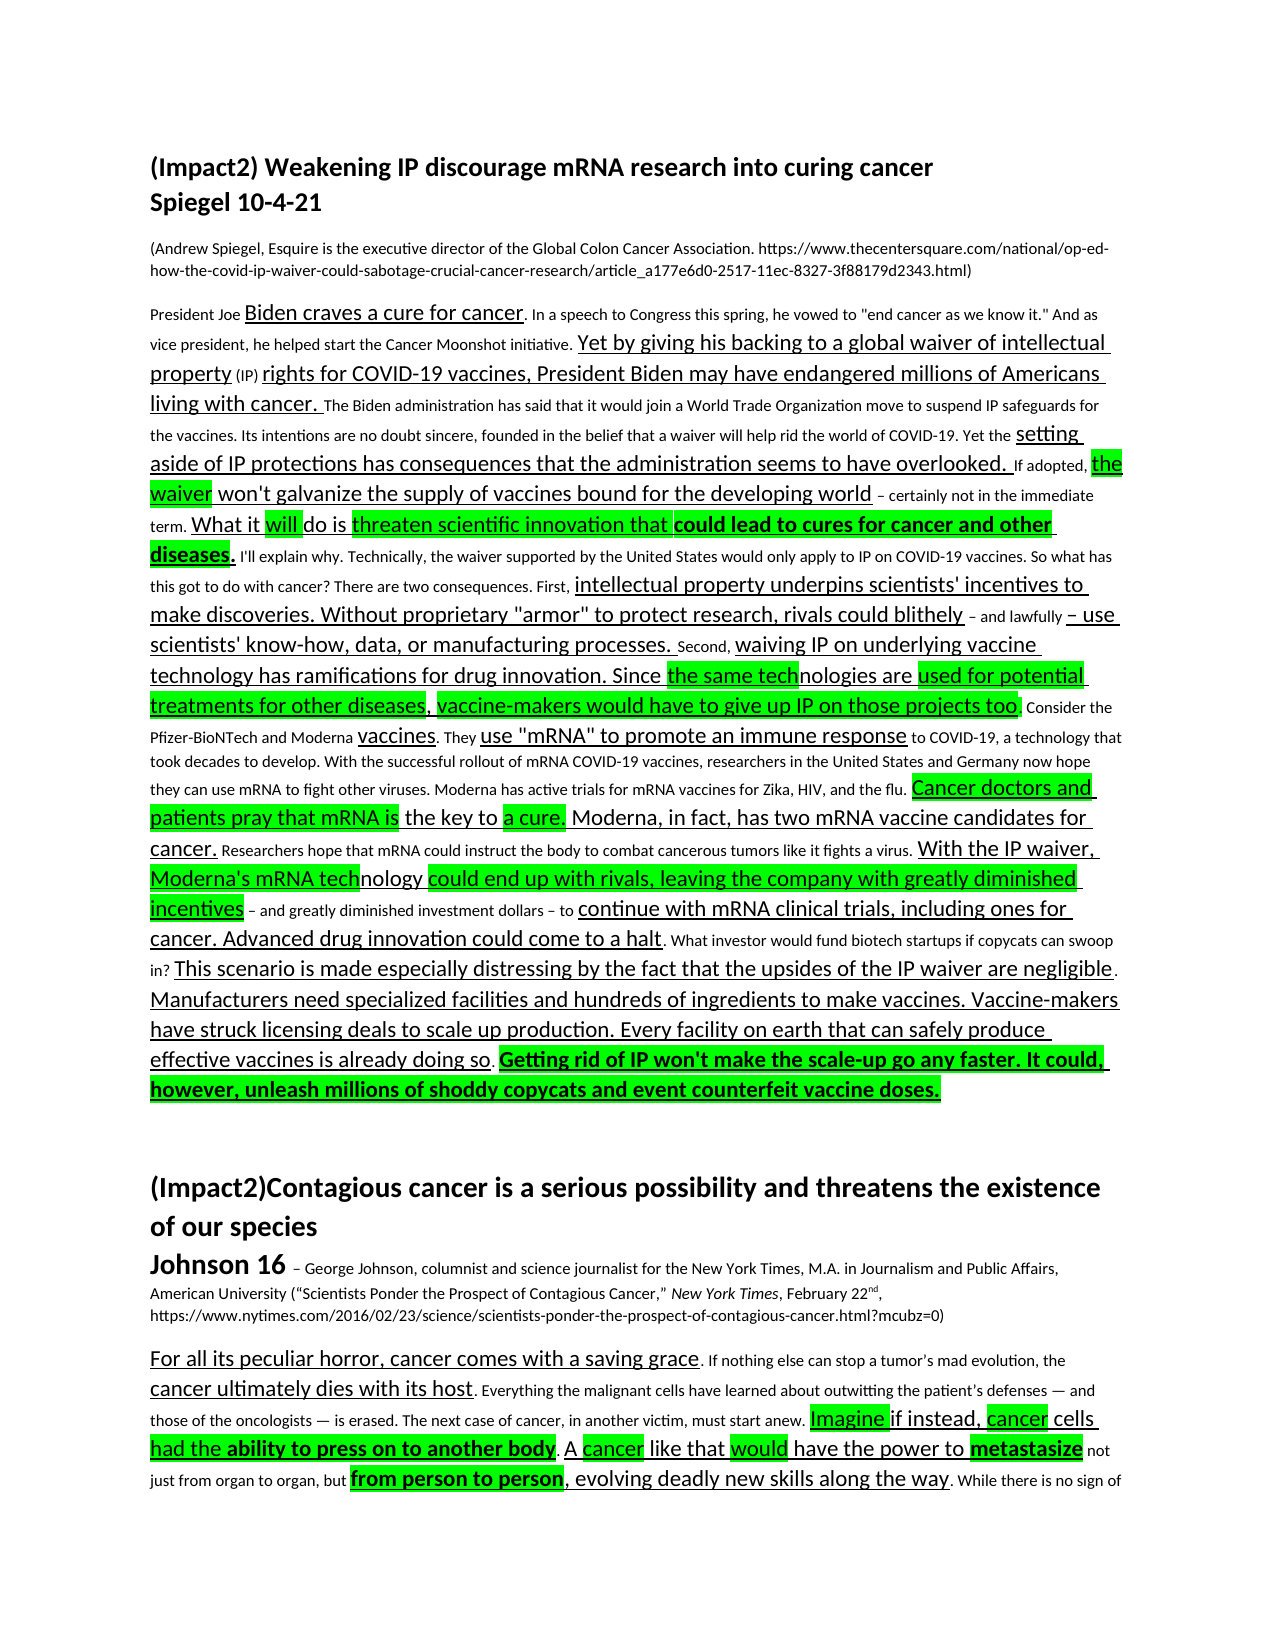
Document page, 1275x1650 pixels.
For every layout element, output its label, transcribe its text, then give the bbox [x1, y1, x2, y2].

subtitle (Impact2)Contagious cancer is a serious possibility and threatens the existence of our species [150, 1169, 1125, 1243]
text Spiegel 10-4-21 [150, 186, 1125, 219]
text Johnson 16 – George Johnson, columnist and science journalist for the New York Times, M.A. in Journalism and Public Affairs, American University (“Scientists Ponder the Prospect of Contagious Cancer,” New York Times, February 22nd, https://www.nytimes.com/2016/02/23/science/scientists-ponder-the-prospect-of-contagious-cancer.html?mcubz=0) [150, 1246, 1125, 1325]
text (Andrew Spiegel, Esquire is the executive director of the Global Colon Cancer Association. https://www.thecentersquare.com/national/op-ed-how-the-covid-ip-waiver-could-sabotage-crucial-cancer-research/article_a177e6d0-2517-11ec-8327-3f88179d2343.html) [150, 238, 1125, 280]
text President Joe Biden craves a cure for cancer. In a speech to Congress this spring, he vowed to "end cancer as we know it." And as vice president, he helped start the Cancer Moonshot initiative. Yet by giving his backing to a global waiver of intellectual property (IP) rights for COVID-19 vaccines, President Biden may have endangered millions of Americans living with cancer. The Biden administration has said that it would join a World Trade Organization move to suspend IP safeguards for the vaccines. Its intentions are no doubt sincere, founded in the belief that a waiver will help rid the world of COVID-19. Yet the setting aside of IP protections has consequences that the administration seems to have overlooked. If adopted, the waiver won't galvanize the supply of vaccines bound for the developing world – certainly not in the immediate term. What it will do is threaten scientific innovation that could lead to cures for cancer and other diseases. I'll explain why. Technically, the waiver supported by the United States would only apply to IP on COVID-19 vaccines. So what has this got to do with cancer? There are two consequences. First, intellectual property underpins scientists' incentives to make discoveries. Without proprietary "armor" to protect research, rivals could blithely – and lawfully – use scientists' know-how, data, or manufacturing processes. Second, waiving IP on underlying vaccine technology has ramifications for drug innovation. Since the same technologies are used for potential treatments for other diseases, vaccine-makers would have to give up IP on those projects too. Consider the Pfizer-BioNTech and Moderna vaccines. They use "mRNA" to promote an immune response to COVID-19, a technology that took decades to develop. With the successful rollout of mRNA COVID-19 vaccines, researchers in the United States and Germany now hope they can use mRNA to fight other viruses. Moderna has active trials for mRNA vaccines for Zika, HIV, and the flu. Cancer doctors and patients pray that mRNA is the key to a cure. Moderna, in fact, has two mRNA vaccine candidates for cancer. Researchers hope that mRNA could instruct the body to combat cancerous tumors like it fights a virus. With the IP waiver, Moderna's mRNA technology could end up with rivals, leaving the company with greatly diminished incentives – and greatly diminished investment dollars – to continue with mRNA clinical trials, including ones for cancer. Advanced drug innovation could come to a halt. What investor would fund biotech startups if copycats can swoop in? This scenario is made especially distressing by the fact that the upsides of the IP waiver are negligible. Manufacturers need specialized facilities and hundreds of ingredients to make vaccines. Vaccine-makers have struck licensing deals to scale up production. Every facility on earth that can safely produce effective vaccines is already doing so. Getting rid of IP won't make the scale-up go any faster. It could, however, unleash millions of shoddy copycats and event counterfeit vaccine doses. [150, 298, 1125, 1103]
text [150, 1344, 1125, 1492]
subtitle (Impact2) Weakening IP discourage mRNA research into curing cancer [150, 150, 1125, 183]
